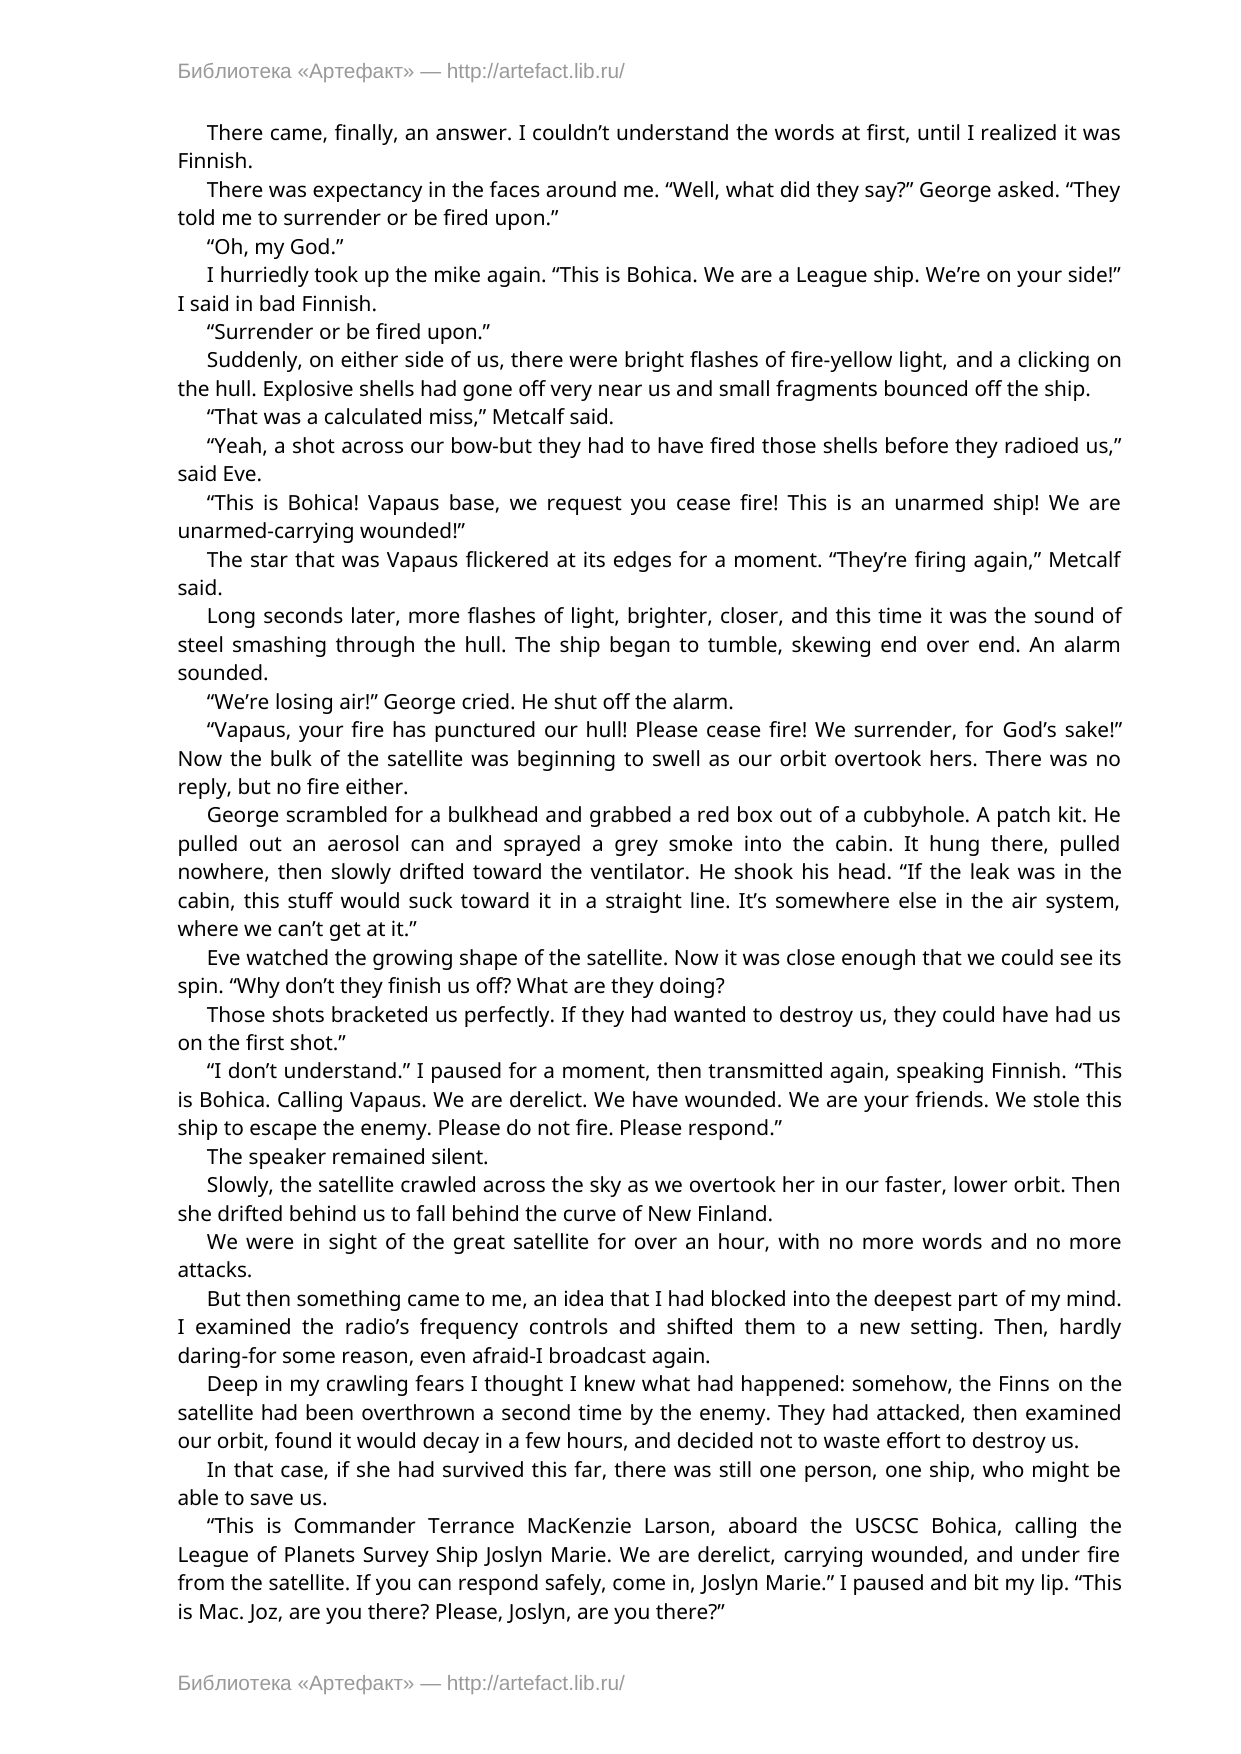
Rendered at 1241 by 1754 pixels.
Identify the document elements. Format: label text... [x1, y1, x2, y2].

text The speaker remained silent. [177, 1142, 1122, 1170]
text In that case, if she had survived this far, there was still one person, one ship, who might be able to save us. [177, 1455, 1122, 1512]
text “This is Commander Terrance MacKenzie Larson, aboard the USCSC Bohica, calling the League of Planets Survey Ship Joslyn Marie. We are derelict, carrying wounded, and under fire from the satellite. If you can respond safely, come in, Joslyn Marie.” I paused and bit my lip. “This is Mac. Joz, are you there? Please, Joslyn, are you there?” [177, 1512, 1122, 1625]
text “Yeah, a shot across our bow-but they had to have fired those shells before they radioed us,” said Eve. [177, 431, 1122, 488]
text The star that was Vapaus flickered at its edges for a moment. “They’re firing again,” Metcalf said. [177, 545, 1122, 602]
text Those shots bracketed us perfectly. If they had wanted to destroy us, they could have had us on the first shot.” [177, 1000, 1122, 1057]
text “Vapaus, your fire has punctured our hull! Please cease fire! We surrender, for God’s sake!” Now the bulk of the satellite was beginning to swell as our orbit overtook hers. There was no reply, but no fire either. [177, 715, 1122, 801]
text There was expectancy in the faces around me. “Well, what did they say?” George asked. “They told me to surrender or be fired upon.” [177, 175, 1122, 232]
text Deep in my crawling fears I thought I knew what had happened: somehow, the Finns on the satellite had been overthrown a second time by the enemy. They had attacked, then examined our orbit, found it would decay in a few hours, and decided not to waste effort to destroy us. [177, 1369, 1122, 1455]
text We were in sight of the great satellite for over an hour, with no more words and no more attacks. [177, 1227, 1122, 1284]
text “Oh, my God.” [177, 232, 1122, 260]
text There came, finally, an answer. I couldn’t understand the words at first, until I realized it was Finnish. [177, 118, 1122, 175]
text George scrambled for a bulkhead and grabbed a red box out of a cubbyhole. A patch kit. He pulled out an aerosol can and sprayed a grey smoke into the cabin. It hung there, pulled nowhere, then slowly drifted toward the ventilator. He shook his head. “If the leak was in the cabin, this stuff would suck toward it in a straight line. It’s somewhere else in the air system, where we can’t get at it.” [177, 801, 1122, 943]
text I hurriedly took up the mike again. “This is Bohica. We are a League ship. We’re on your side!” I said in bad Finnish. [177, 260, 1122, 317]
text Slowly, the satellite crawled across the sky as we overtook her in our faster, lower orbit. Then she drifted behind us to fall behind the curve of New Finland. [177, 1170, 1122, 1227]
text Long seconds later, more flashes of light, brighter, closer, and this time it was the sound of steel smashing through the hull. The ship began to tumble, skewing end over end. An alarm sounded. [177, 602, 1122, 687]
text “We’re losing air!” George cried. He shut off the alarm. [177, 687, 1122, 715]
text Eve watched the growing shape of the satellite. Now it was close enough that we could see its spin. “Why don’t they finish us off? What are they doing? [177, 943, 1122, 1000]
text But then something came to me, an idea that I had blocked into the deepest part of my mind. I examined the radio’s frequency controls and shifted them to a new setting. Then, hardly daring-for some reason, even afraid-I broadcast again. [177, 1284, 1122, 1369]
text “I don’t understand.” I paused for a moment, then transmitted again, speaking Finnish. “This is Bohica. Calling Vapaus. We are derelict. We have wounded. We are your friends. We stole this ship to escape the enemy. Please do not fire. Please respond.” [177, 1057, 1122, 1142]
text “Surrender or be fired upon.” [177, 317, 1122, 346]
text “That was a calculated miss,” Metcalf said. [177, 402, 1122, 431]
text Suddenly, on either side of us, there were bright flashes of fire-yellow light, and a clicking on the hull. Explosive shells had gone off very near us and small fragments bounced off the ship. [177, 346, 1122, 402]
text “This is Bohica! Vapaus base, we request you cease fire! This is an unarmed ship! We are unarmed-carrying wounded!” [177, 488, 1122, 545]
